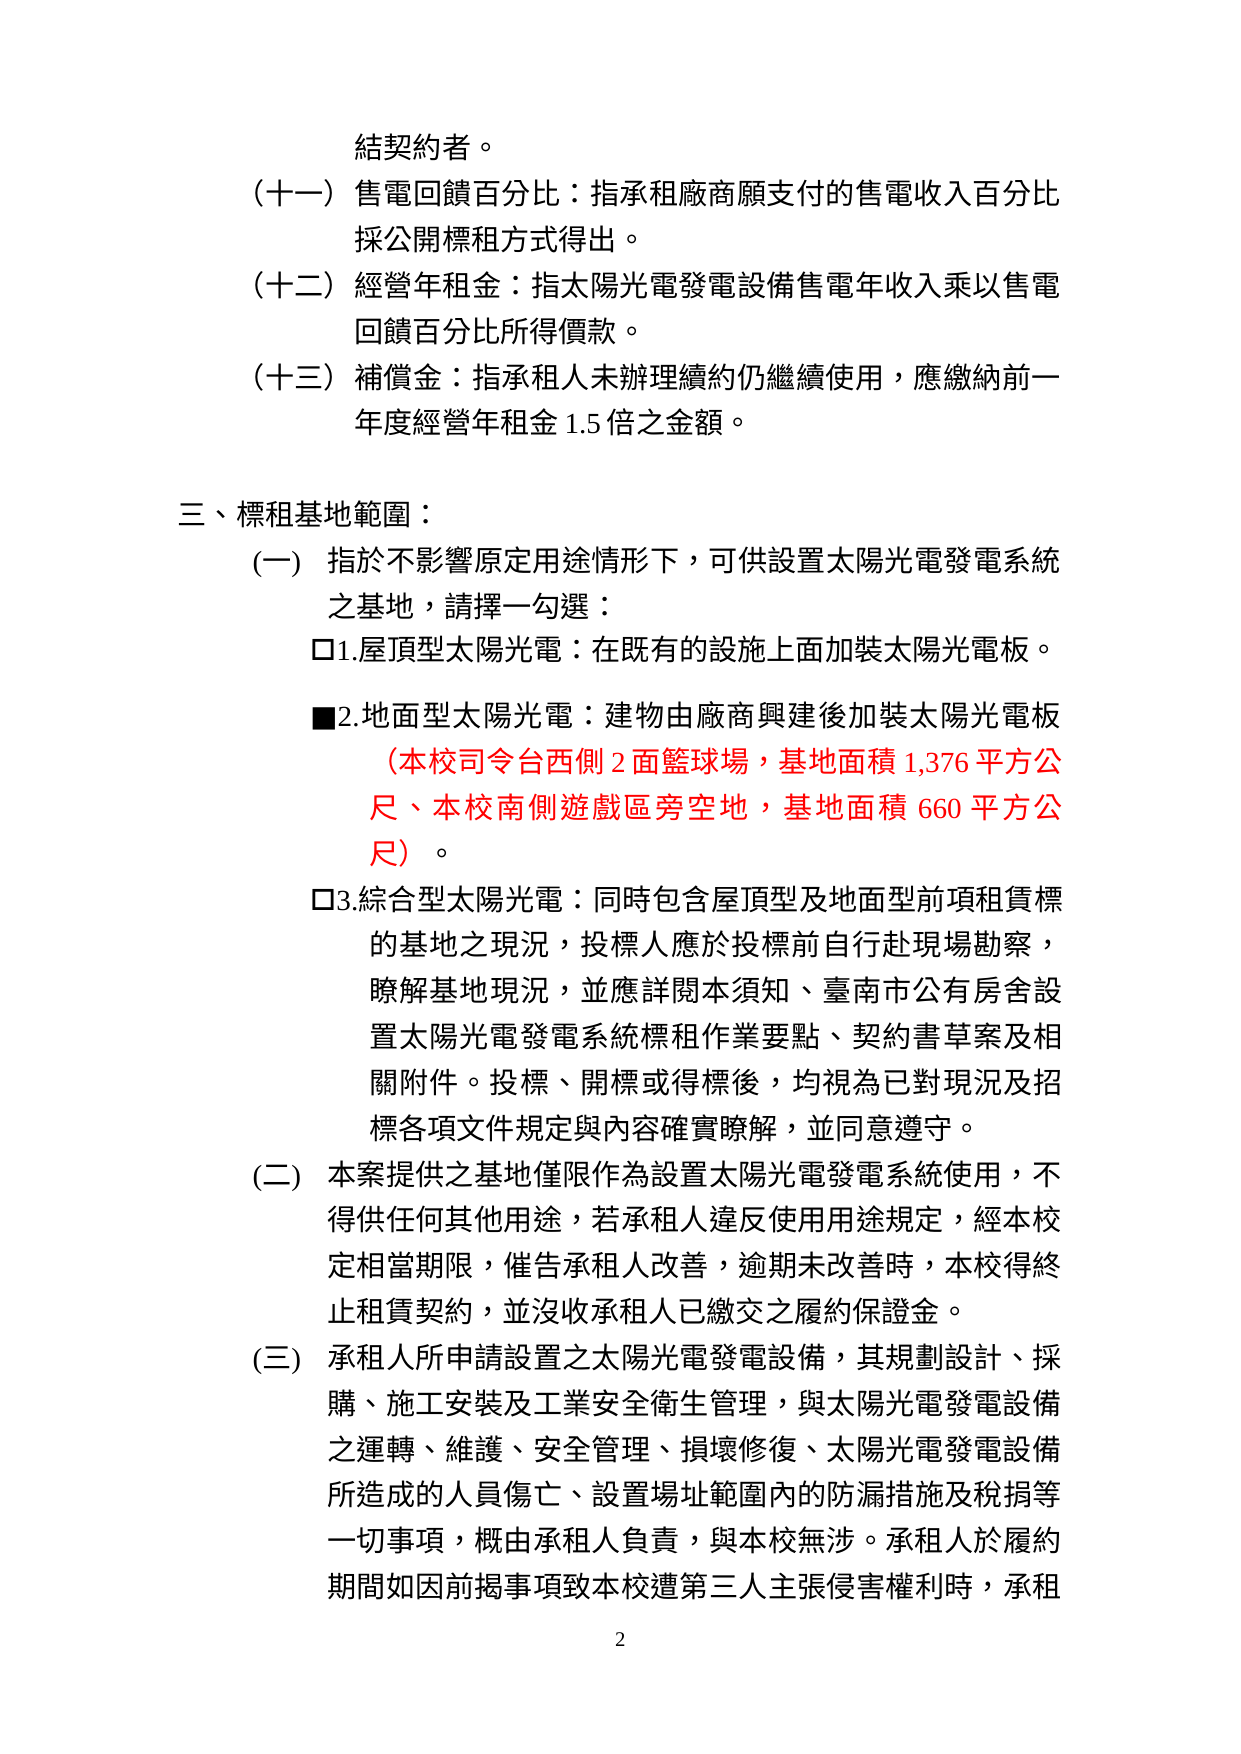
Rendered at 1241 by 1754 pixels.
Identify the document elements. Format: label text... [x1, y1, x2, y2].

list 標租基地範圍： [177, 489, 1063, 535]
list 售電回饋百分比：指承租廠商願支付的售電收入百分比，採公開標租方式得出。 [236, 168, 1063, 260]
list 指於不影響原定用途情形下，可供設置太陽光電發電系統之基地，請擇一勾選： [252, 535, 1063, 626]
text 1.屋頂型太陽光電：在既有的設施上面加裝太陽光電板。 [310, 626, 1063, 669]
list ■2.地面型太陽光電：建物由廠商興建後加裝太陽光電板（本校司令台西側2面籃球場，基地面積1,376平方公尺、本校南側遊戲區旁空地，基地面積660平方公尺）。 [310, 690, 1063, 873]
list 本案提供之基地僅限作為設置太陽光電發電系統使用，不得供任何其他用途，若承租人違反使用用途規定，經本校定相當期限，催告承租人改善，逾期未改善時，本校得終止租賃契約，並沒收承租人已繳交之履約保證金。 [252, 1148, 1063, 1332]
list 補償金：指承租人未辦理續約仍繼續使用，應繳納前一年度經營年租金1.5倍之金額。 [236, 351, 1063, 443]
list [236, 122, 1063, 168]
text 3.綜合型太陽光電：同時包含屋頂型及地面型前項租賃標的基地之現況，投標人應於投標前自行赴現場勘察，瞭解基地現況，並應詳閱本須知、臺南市公有房舍設置太陽光電發電系統標租作業要點、契約書草案及相關附件。投標、開標或得標後，均視為已對現況及招標各項文件規定與內容確實瞭解，並同意遵守。 [310, 873, 1063, 1148]
list 經營年租金：指太陽光電發電設備售電年收入乘以售電回饋百分比所得價款。 [236, 260, 1063, 351]
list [252, 1332, 1063, 1607]
